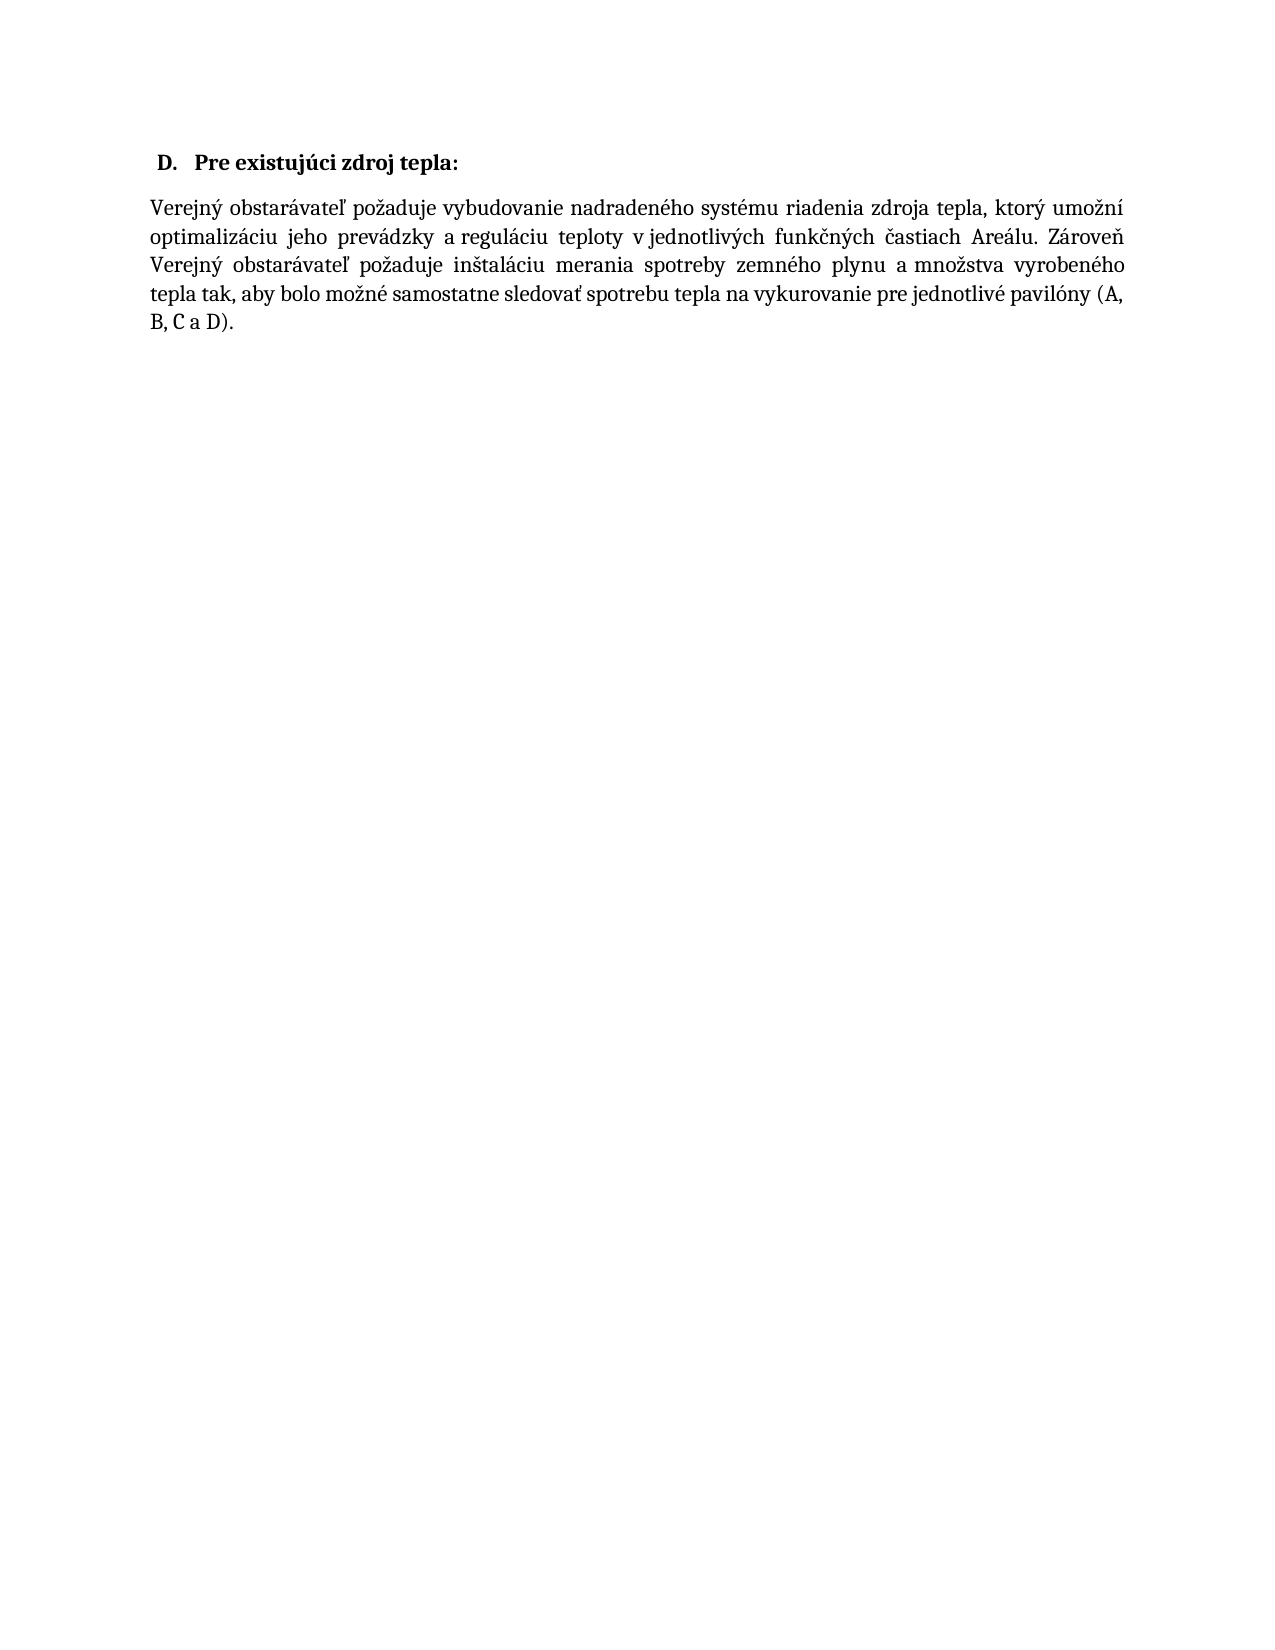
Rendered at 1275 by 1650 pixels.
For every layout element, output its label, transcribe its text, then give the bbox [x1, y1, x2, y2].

text Verejný obstarávateľ požaduje vybudovanie nadradeného systému riadenia zdroja tepla, ktorý umožní optimalizáciu jeho prevádzky a reguláciu teploty v jednotlivých funkčných častiach Areálu. Zároveň Verejný obstarávateľ požaduje inštaláciu merania spotreby zemného plynu a množstva vyrobeného tepla tak, aby bolo možné samostatne sledovať spotrebu tepla na vykurovanie pre jednotlivé pavilóny (A, B, C a D). [150, 195, 1125, 335]
list Pre existujúci zdroj tepla: [157, 150, 1125, 176]
